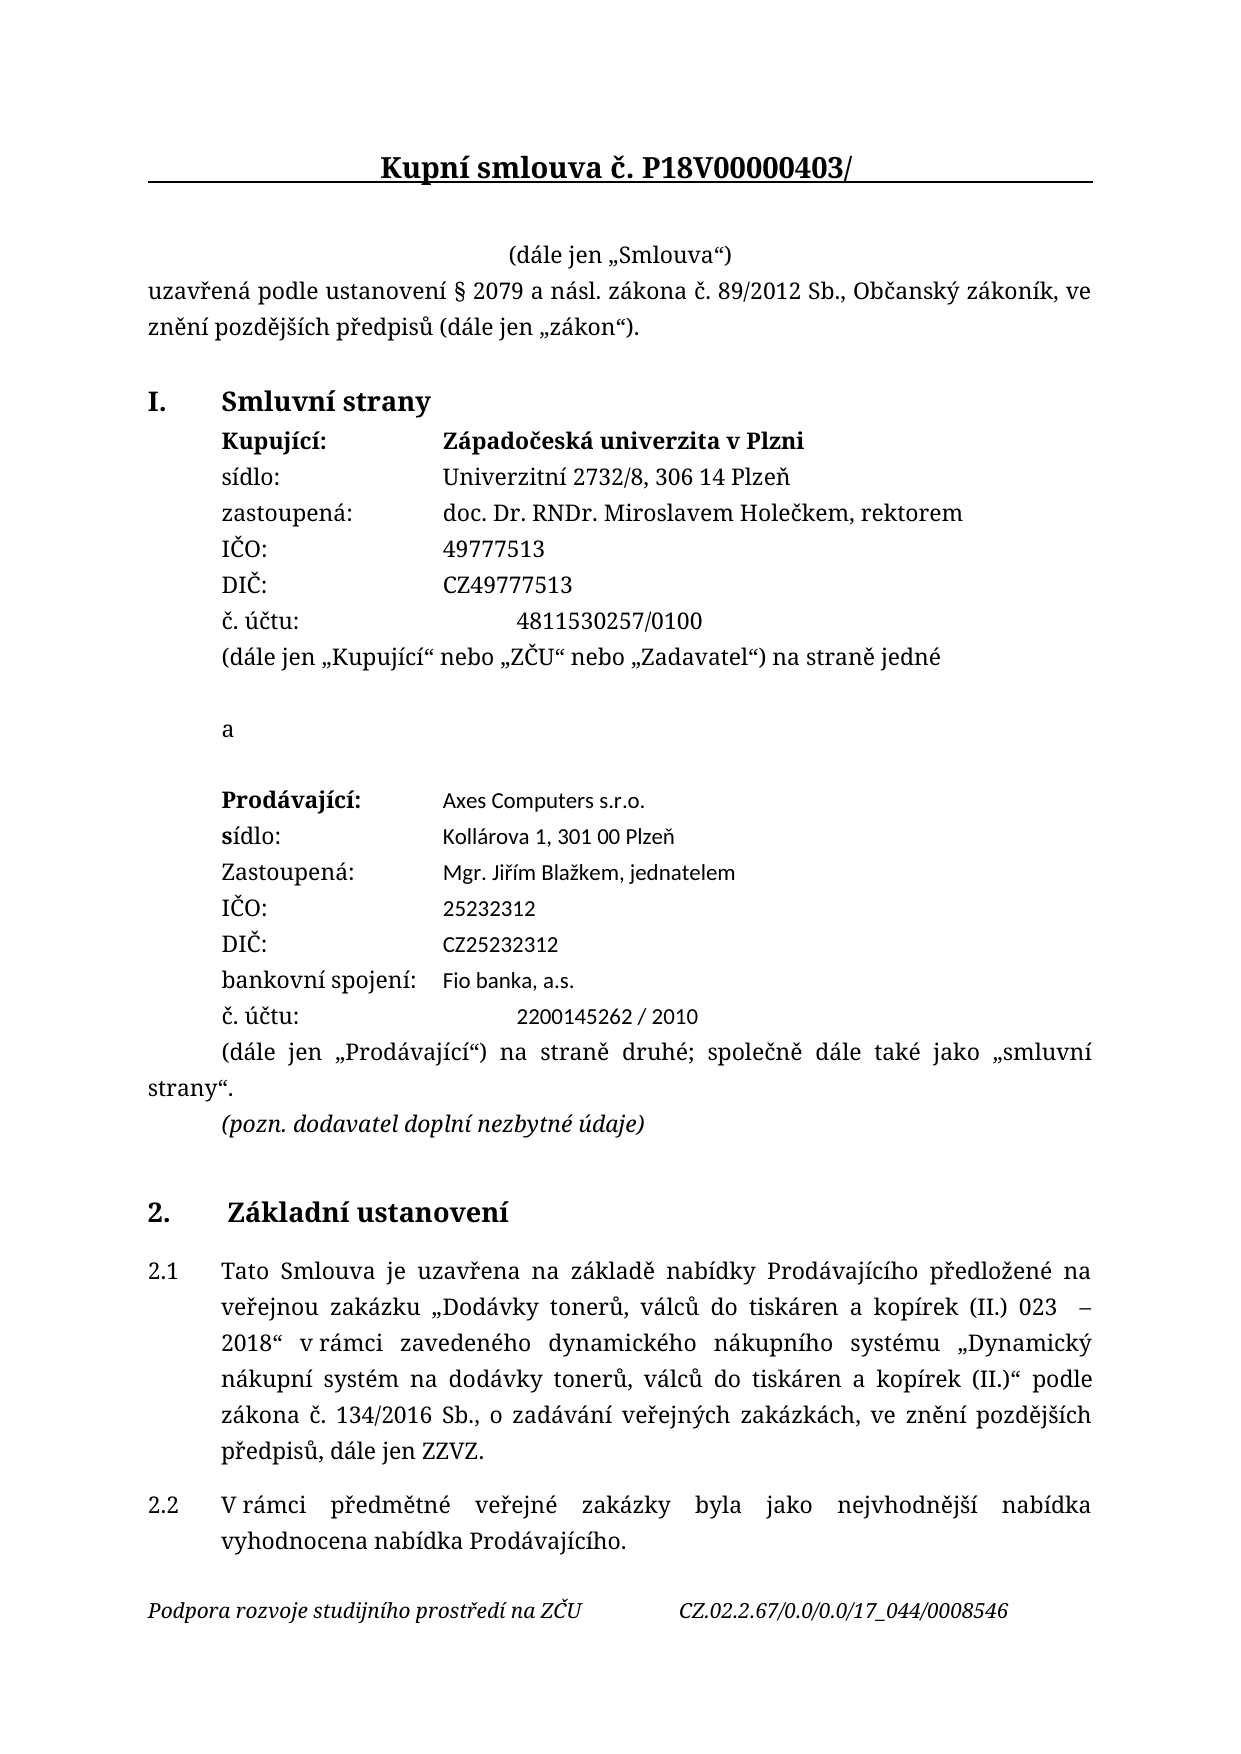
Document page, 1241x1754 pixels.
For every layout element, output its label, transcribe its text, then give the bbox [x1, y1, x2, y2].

text sídlo: Kollárova 1, 301 00 Plzeň [221, 820, 1093, 852]
text (pozn. dodavatel doplní nezbytné údaje) [148, 1108, 1093, 1139]
text 2. Základní ustanovení [148, 1194, 1093, 1231]
text uzavřená podle ustanovení § 2079 a násl. zákona č. 89/2012 Sb., Občanský zákoník, ve znění pozdějších předpisů (dále jen „zákon“). [148, 275, 1093, 342]
text (dále jen „Smlouva“) [148, 239, 1093, 270]
text Kupující: Západočeská univerzita v Plzni [221, 425, 1093, 456]
text č. účtu: 4811530257/0100 [221, 605, 1093, 636]
text DIČ: CZ25232312 [221, 928, 1093, 959]
text Kupní smlouva č. P18V00000403/ [148, 148, 1093, 181]
text DIČ: CZ49777513 [221, 569, 1093, 600]
text IČO: 49777513 [221, 533, 1093, 564]
text sídlo: Univerzitní 2732/8, 306 14 Plzeň [221, 461, 1093, 492]
text I. Smluvní strany [148, 383, 1093, 419]
text Zastoupená: Mgr. Jiřím Blažkem, jednatelem [221, 856, 1093, 887]
text (dále jen „Kupující“ nebo „ZČU“ nebo „Zadavatel“) na straně jedné [221, 641, 1093, 672]
text 2.1 Tato Smlouva je uzavřena na základě nabídky Prodávajícího předložené na veřejnou zakázku „Dodávky tonerů, válců do tiskáren a kopírek (II.) 023 – 2018“ v rámci zavedeného dynamického nákupního systému „Dynamický nákupní systém na dodávky tonerů, válců do tiskáren a kopírek (II.)“ podle zákona č. 134/2016 Sb., o zadávání veřejných zakázkách, ve znění pozdějších předpisů, dále jen ZZVZ. [148, 1255, 1093, 1466]
text zastoupená: doc. Dr. RNDr. Miroslavem Holečkem, rektorem [221, 497, 1093, 528]
text bankovní spojení: Fio banka, a.s. [148, 964, 1093, 995]
text a [221, 712, 1093, 744]
text č. účtu: 2200145262 / 2010 [221, 1000, 1093, 1031]
text IČO: 25232312 [221, 892, 1093, 923]
text (dále jen „Prodávající“) na straně druhé; společně dále také jako „smluvní strany“. [148, 1036, 1093, 1103]
text Prodávající: Axes Computers s.r.o. [221, 784, 1093, 816]
text 2.2 V rámci předmětné veřejné zakázky byla jako nejvhodnější nabídka vyhodnocena nabídka Prodávajícího. [148, 1489, 1093, 1556]
